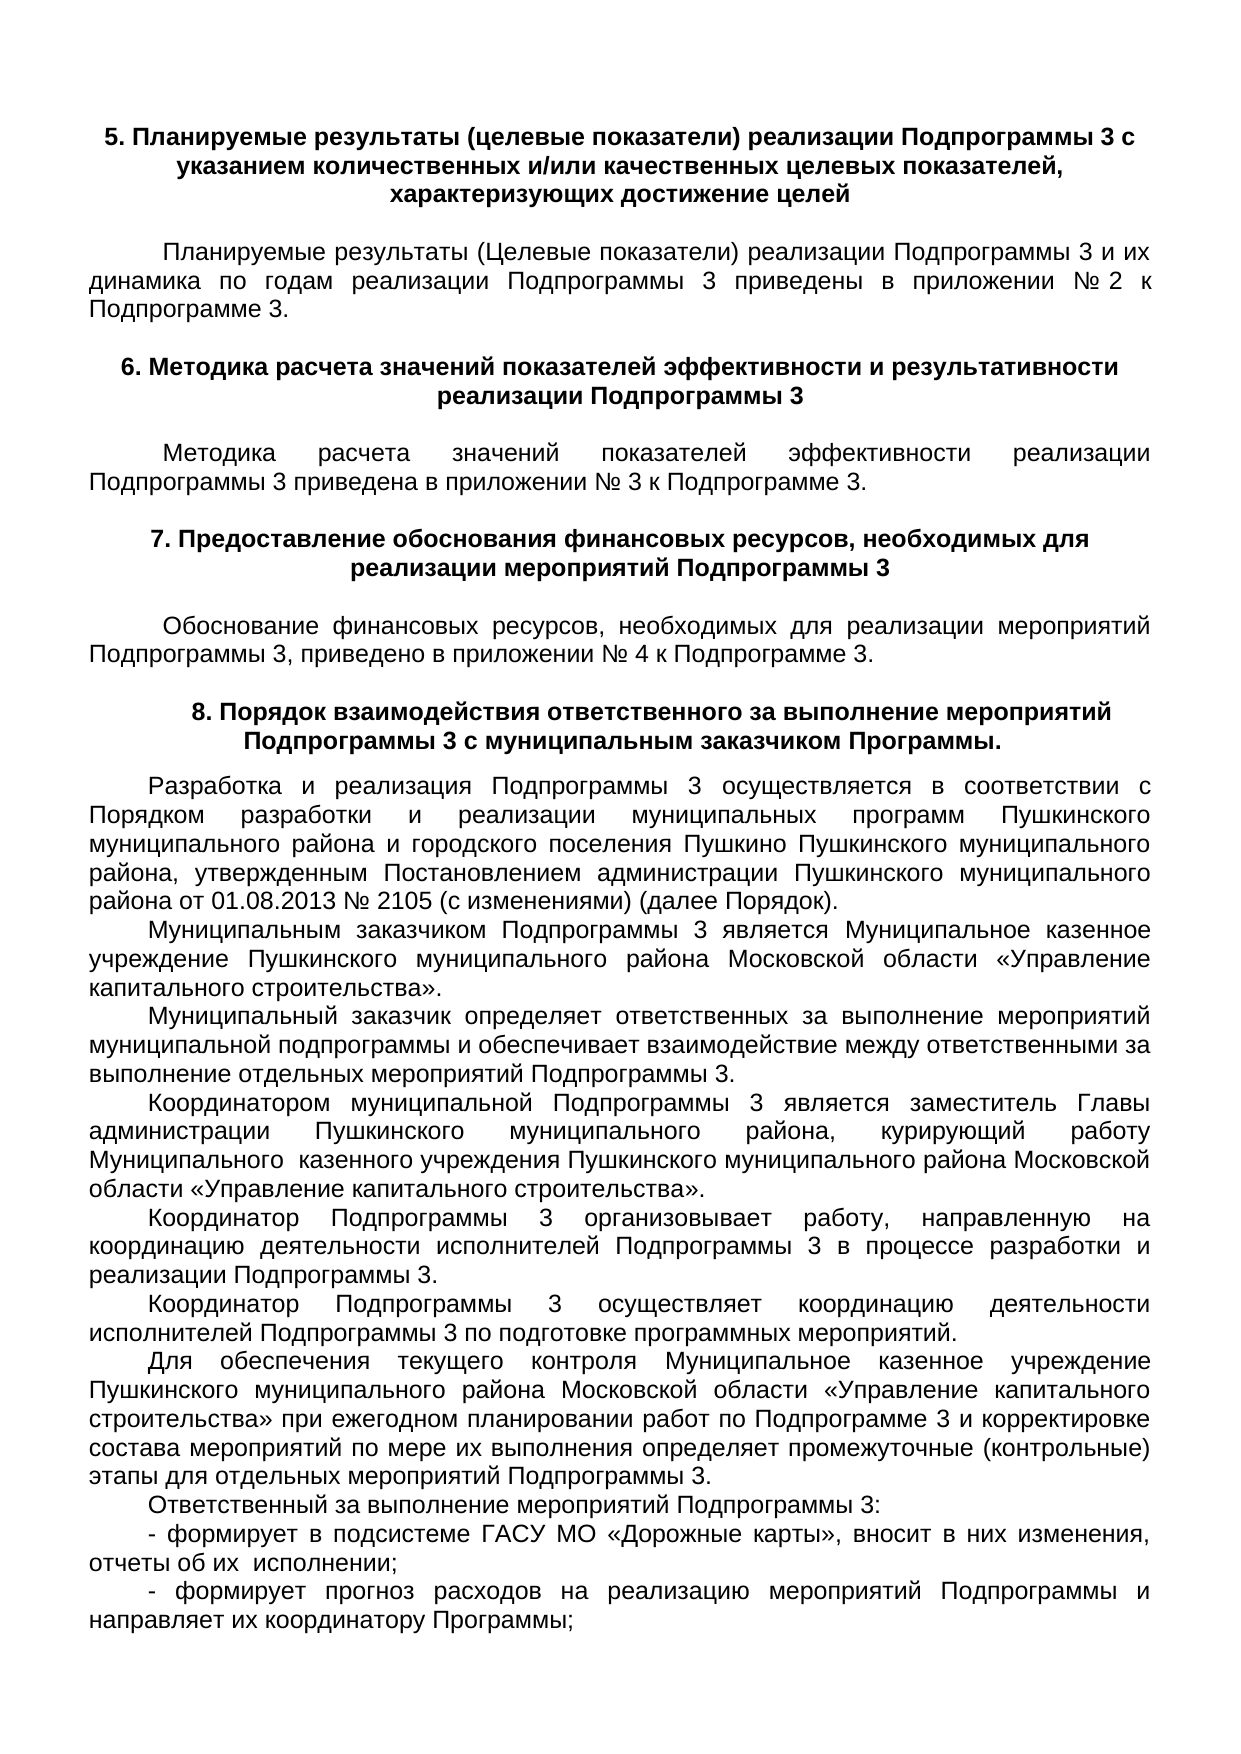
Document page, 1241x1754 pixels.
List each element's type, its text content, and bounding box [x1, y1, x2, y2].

text Муниципальным заказчиком Подпрограммы 3 является Муниципальное казенное учреждение Пушкинского муниципального района Московской области «Управление капитального строительства». [89, 915, 1152, 1001]
text Методика расчета значений показателей эффективности реализации Подпрограммы 3 приведена в приложении № 3 к Подпрограмме 3. [89, 438, 1152, 496]
text Координатором муниципальной Подпрограммы 3 является заместитель Главы администрации Пушкинского муниципального района, курирующий работу Муниципального казенного учреждения Пушкинского муниципального района Московской области «Управление капитального строительства». [89, 1087, 1152, 1202]
text Планируемые результаты (Целевые показатели) реализации Подпрограммы 3 и их динамика по годам реализации Подпрограммы 3 приведены в приложении № 2 к Подпрограмме 3. [89, 237, 1152, 323]
text Для обеспечения текущего контроля Муниципальное казенное учреждение Пушкинского муниципального района Московской области «Управление капитального строительства» при ежегодном планировании работ по Подпрограмме 3 и корректировке состава мероприятий по мере их выполнения определяет промежуточные (контрольные) этапы для отдельных мероприятий Подпрограммы 3. [89, 1346, 1152, 1490]
text - формирует прогноз расходов на реализацию мероприятий Подпрограммы и направляет их координатору Программы; [89, 1576, 1152, 1634]
text 6. Методика расчета значений показателей эффективности и результативности реализации Подпрограммы 3 [89, 352, 1152, 409]
text Обоснование финансовых ресурсов, необходимых для реализации мероприятий Подпрограммы 3, приведено в приложении № 4 к Подпрограмме 3. [89, 611, 1152, 668]
text Муниципальный заказчик определяет ответственных за выполнение мероприятий муниципальной подпрограммы и обеспечивает взаимодействие между ответственными за выполнение отдельных мероприятий Подпрограммы 3. [89, 1001, 1152, 1087]
text Координатор Подпрограммы 3 осуществляет координацию деятельности исполнителей Подпрограммы 3 по подготовке программных мероприятий. [89, 1289, 1152, 1346]
text Координатор Подпрограммы 3 организовывает работу, направленную на координацию деятельности исполнителей Подпрограммы 3 в процессе разработки и реализации Подпрограммы 3. [89, 1202, 1152, 1289]
text 7. Предоставление обоснования финансовых ресурсов, необходимых для реализации мероприятий Подпрограммы 3 [89, 524, 1152, 582]
text Ответственный за выполнение мероприятий Подпрограммы 3: [89, 1490, 1152, 1519]
text 5. Планируемые результаты (целевые показатели) реализации Подпрограммы 3 с указанием количественных и/или качественных целевых показателей, характеризующих достижение целей [89, 122, 1152, 208]
text - формирует в подсистеме ГАСУ МО «Дорожные карты», вносит в них изменения, отчеты об их исполнении; [89, 1519, 1152, 1576]
text Разработка и реализация Подпрограммы 3 осуществляется в соответствии с Порядком разработки и реализации муниципальных программ Пушкинского муниципального района и городского поселения Пушкино Пушкинского муниципального района, утвержденным Постановлением администрации Пушкинского муниципального района от 01.08.2013 № 2105 (с изменениями) (далее Порядок). [89, 771, 1152, 915]
text 8. Порядок взаимодействия ответственного за выполнение мероприятий Подпрограммы 3 c муниципальным заказчиком Программы. [89, 697, 1157, 754]
